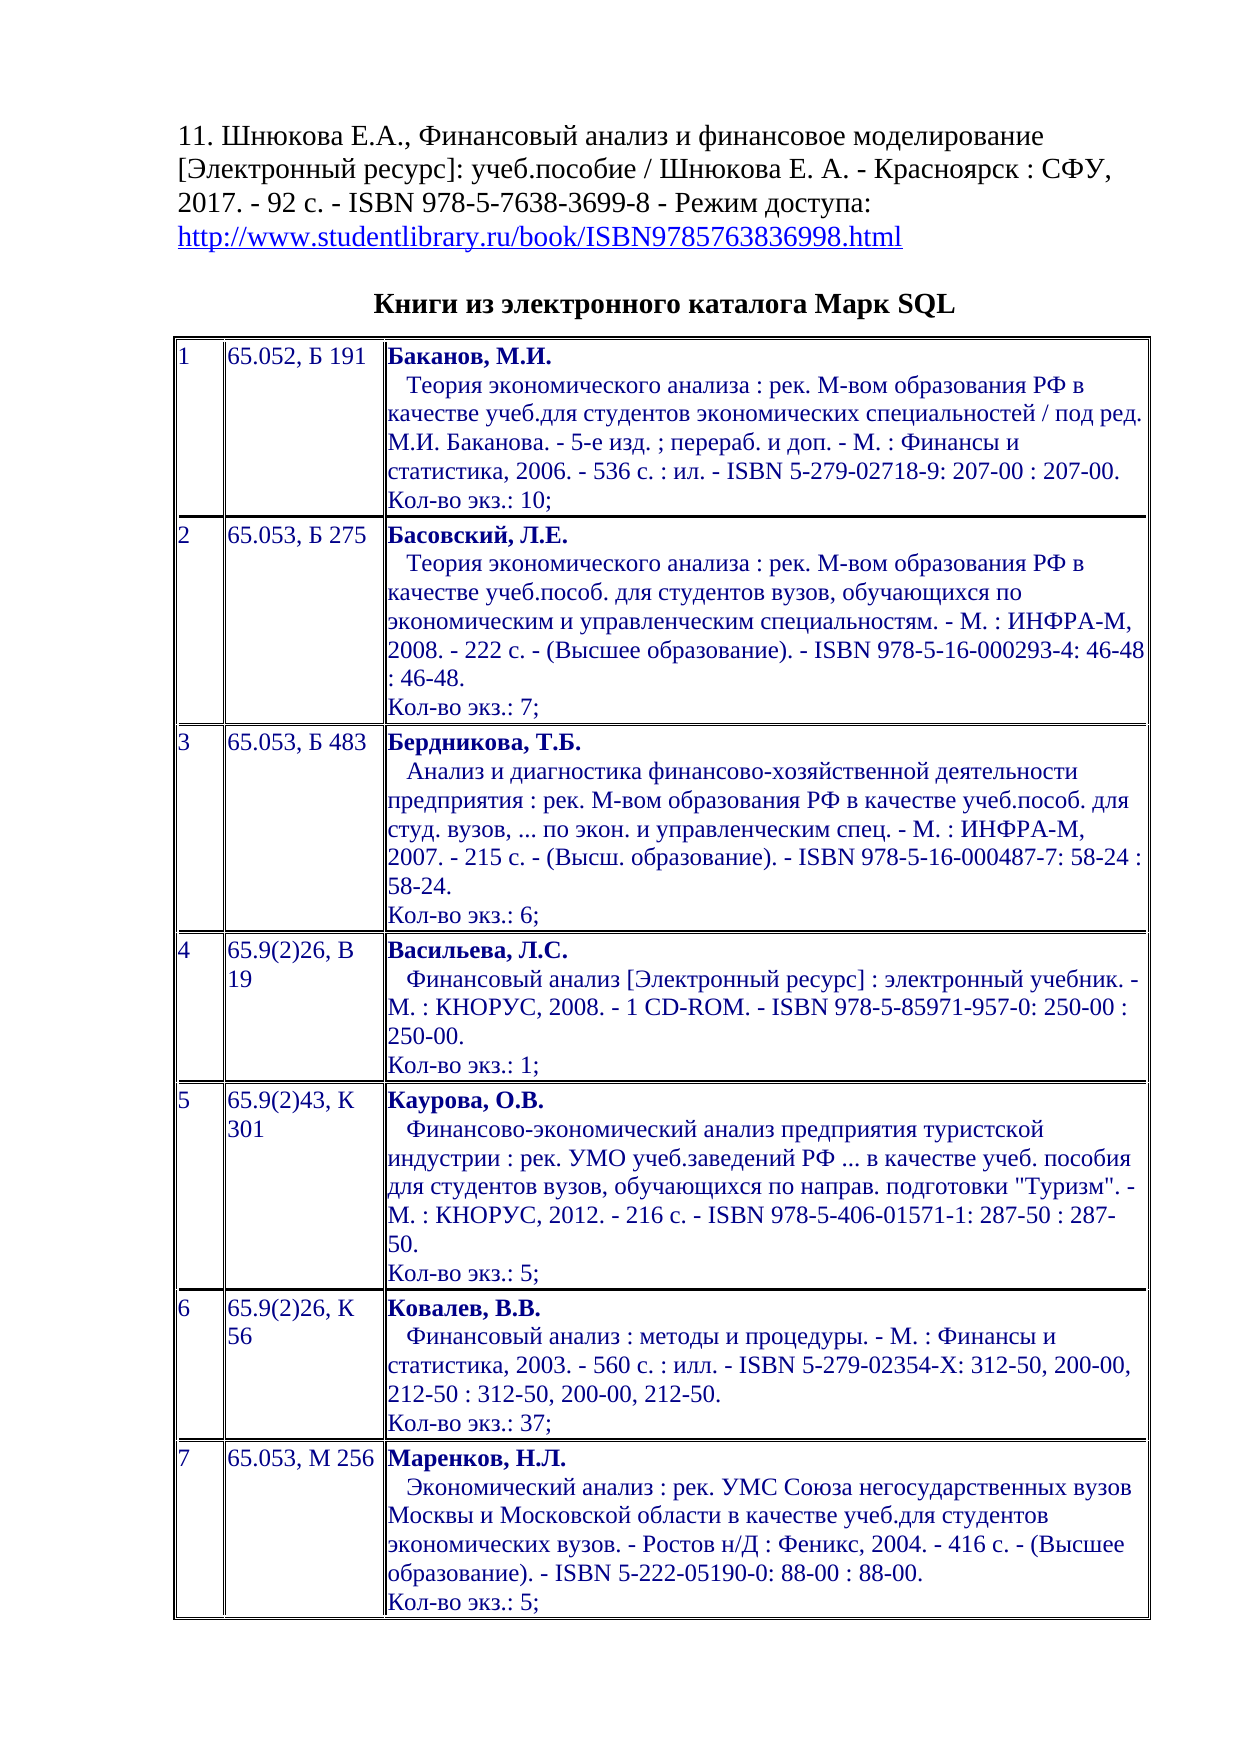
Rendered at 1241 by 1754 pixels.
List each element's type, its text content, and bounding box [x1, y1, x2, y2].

table_cell 65.9(2)26, К 56 [226, 1291, 383, 1438]
table_header 1 [177, 340, 225, 515]
text Книги из электронного каталога Марк SQL [177, 286, 1152, 319]
table_cell Бердникова, Т.Б. Анализ и диагностика финансово-хозяйственной деятельности предприятия : рек. М-вом образования РФ в качестве учеб.пособ. для студ. вузов, ... по экон. и управленческим спец. - М. : ИНФРА-М, 2007. - 215 с. - (Высш. образование). - ISBN 978-5-16-000487-7: 58-24 : 58-24. Кол-во экз.: 6; [385, 723, 1149, 930]
table_cell 65.053, Б 483 [226, 726, 383, 930]
table_cell Каурова, О.В. Финансово-экономический анализ предприятия туристской индустрии : рек. УМО учеб.заведений РФ ... в качестве учеб. пособия для студентов вузов, обучающихся по направ. подготовки "Туризм". - М. : КНОРУС, 2012. - 216 с. - ISBN 978-5-406-01571-1: 287-50 : 287-50. Кол-во экз.: 5; [387, 1080, 1148, 1288]
table_header Баканов, М.И. Теория экономического анализа : рек. М-вом образования РФ в качестве учеб.для студентов экономических специальностей / под ред. М.И. Баканова. - 5-е изд. ; перераб. и доп. - М. : Финансы и статистика, 2006. - 536 с. : ил. - ISBN 5-279-02718-9: 207-00 : 207-00. Кол-во экз.: 10; [385, 340, 1148, 515]
table_cell Васильева, Л.С. Финансовый анализ [Электронный ресурс] : электронный учебник. - М. : КНОРУС, 2008. - 1 CD-ROM. - ISBN 978-5-85971-957-0: 250-00 : 250-00. Кол-во экз.: 1; [387, 930, 1148, 1080]
table_cell Маренков, Н.Л. Экономический анализ : рек. УМС Союза негосударственных вузов Москвы и Московской области в качестве учеб.для студентов экономических вузов. - Ростов н/Д : Феникс, 2004. - 416 с. - (Высшее образование). - ISBN 5-222-05190-0: 88-00 : 88-00. Кол-во экз.: 5; [385, 1438, 1148, 1617]
table_cell 5 [177, 1080, 223, 1288]
table_cell 65.9(2)43, К 301 [226, 1084, 383, 1288]
table_cell 2 [177, 515, 223, 723]
table_cell Ковалев, В.В. Финансовый анализ : методы и процедуры. - М. : Финансы и статистика, 2003. - 560 с. : илл. - ISBN 5-279-02354-Х: 312-50, 200-00, 212-50 : 312-50, 200-00, 212-50. Кол-во экз.: 37; [387, 1288, 1149, 1438]
table_cell 7 [177, 1438, 225, 1617]
table_cell 3 [175, 723, 225, 930]
table_cell 65.053, Б 275 [226, 518, 383, 723]
table_cell 65.9(2)26, В 19 [226, 934, 383, 1080]
table_cell Басовский, Л.Е. Теория экономического анализа : рек. М-вом образования РФ в качестве учеб.пособ. для студентов вузов, обучающихся по экономическим и управленческим специальностям. - М. : ИНФРА-М, 2008. - 222 с. - (Высшее образование). - ISBN 978-5-16-000293-4: 46-48 : 46-48. Кол-во экз.: 7; [387, 515, 1148, 723]
table_header 65.052, Б 191 [225, 338, 385, 515]
table_cell 65.053, М 256 [225, 1438, 385, 1617]
table_cell 4 [177, 930, 223, 1080]
table_cell 6 [175, 1288, 223, 1438]
text 11. Шнюкова Е.А., Финансовый анализ и финансовое моделирование [Электронный ресурс]: учеб.пособие / Шнюкова Е. А. - Красноярск : СФУ, 2017. - 92 с. - ISBN 978-5-7638-3699-8 - Режим доступа: http://www.studentlibrary.ru/book/ISBN9785763836998.html [177, 118, 1152, 252]
